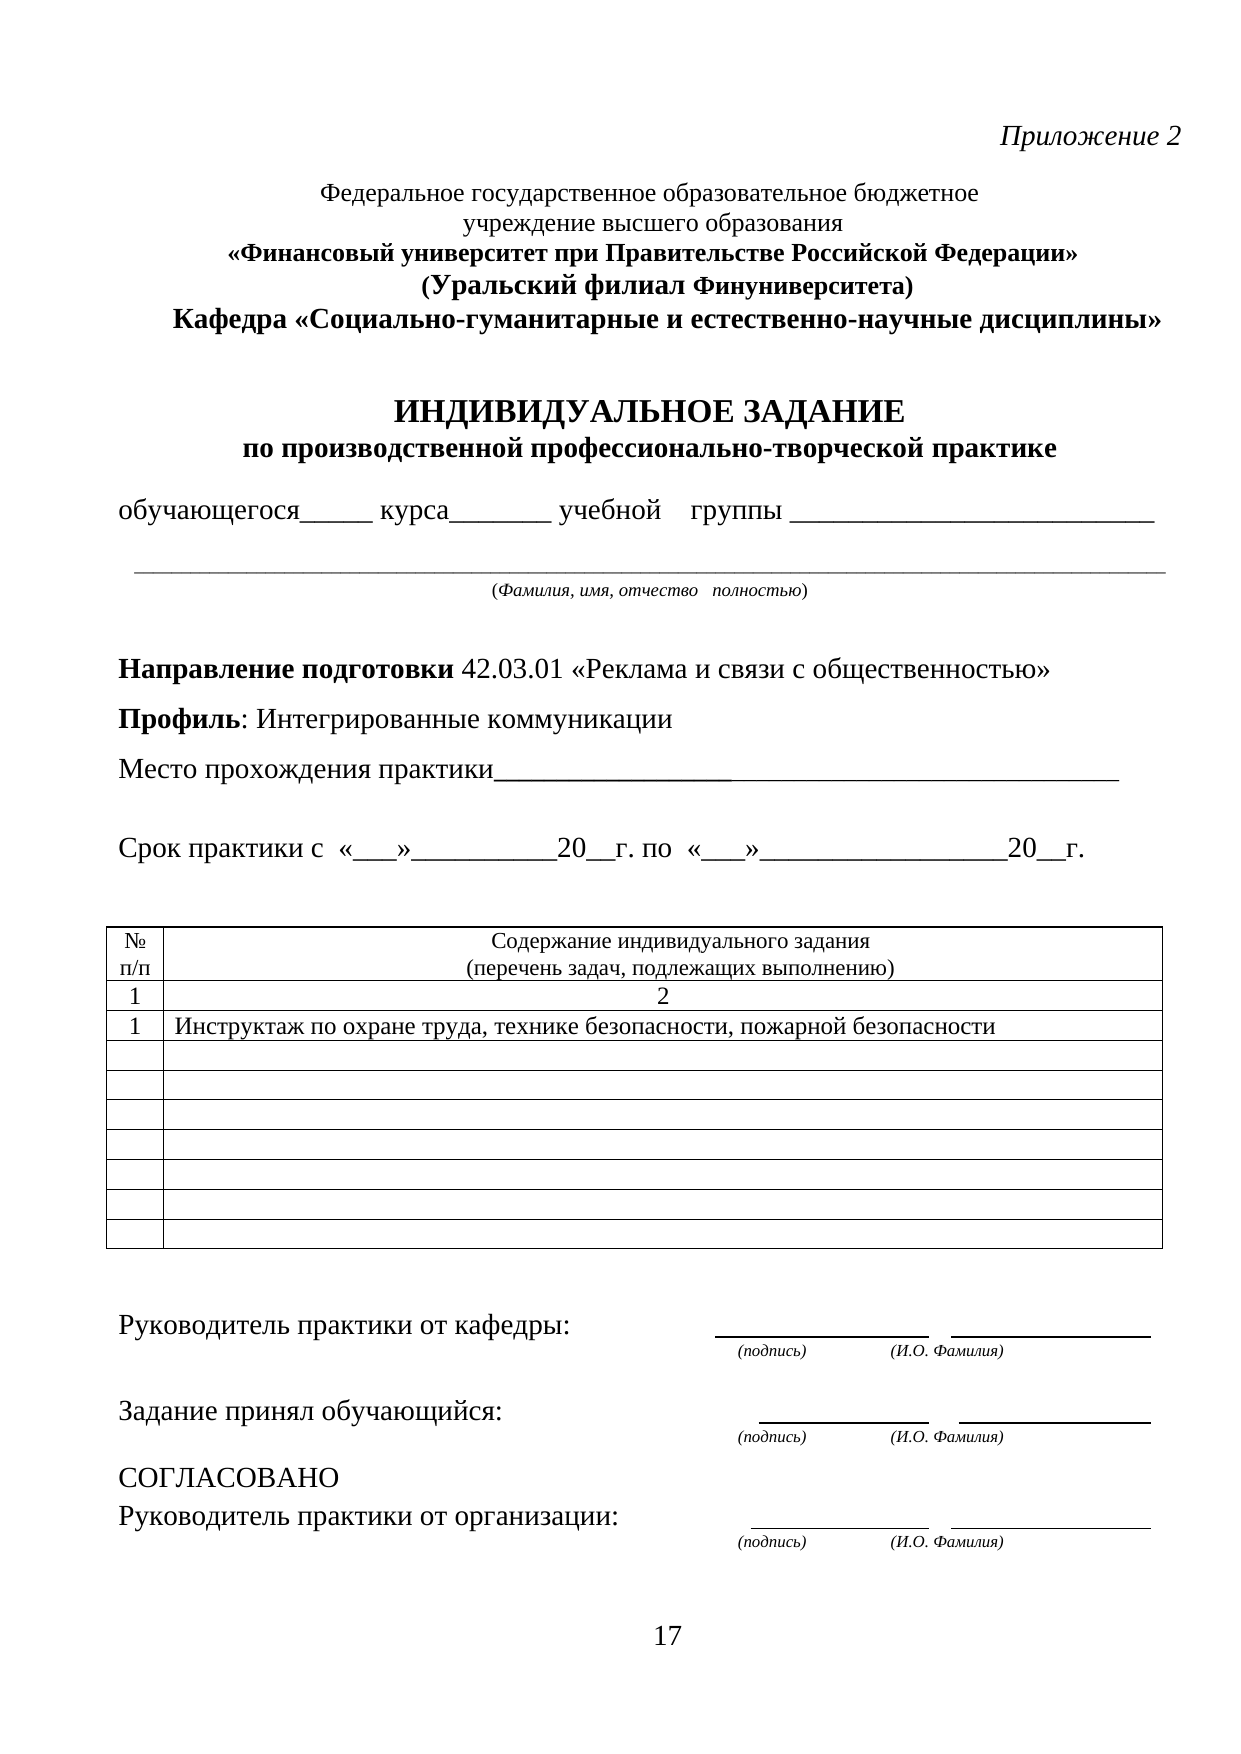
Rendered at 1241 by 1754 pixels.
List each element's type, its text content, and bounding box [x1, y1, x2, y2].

text по производственной профессионально-творческой практике [118, 430, 1181, 463]
text Профиль: Интегрированные коммуникации [118, 701, 1181, 735]
table_cell [164, 1220, 1162, 1248]
text Направление подготовки 42.03.01 «Реклама и связи с общественностью» [118, 651, 1181, 684]
table_cell [107, 1100, 163, 1129]
text ИНДИВИДУАЛЬНОЕ ЗАДАНИЕ [118, 391, 1181, 430]
table_cell 2 [164, 981, 1162, 1010]
text Руководитель практики от кафедры: [118, 1307, 1181, 1340]
table_cell [164, 1160, 1162, 1189]
text Приложение 2 [118, 118, 1181, 152]
text Кафедра «Социально-гуманитарные и естественно-научные дисциплины» [118, 301, 1181, 334]
table_header Содержание индивидуального задания (перечень задач, подлежащих выполнению) [164, 928, 1162, 980]
text Место прохождения практики__________________________________________________ [118, 751, 1181, 785]
table_cell [107, 1071, 163, 1099]
table_cell 1 [107, 981, 163, 1010]
table_cell [164, 1041, 1162, 1069]
text (подпись) (И.О. Фамилия) [118, 1532, 1181, 1566]
table_cell [164, 1130, 1162, 1159]
text Задание принял обучающийся: [118, 1393, 1181, 1427]
text Руководитель практики от организации: [118, 1498, 1181, 1532]
table_cell [164, 1100, 1162, 1129]
text учреждение высшего образования [118, 207, 1181, 237]
table_header № п/п [107, 928, 163, 980]
text «Финансовый университет при Правительстве Российской Федерации» [118, 237, 1181, 267]
text обучающегося_____ курса_______ учебной группы _________________________ [118, 492, 1181, 526]
text (подпись) (И.О. Фамилия) [118, 1427, 1181, 1460]
table_cell [164, 1190, 1162, 1218]
table_cell [107, 1130, 163, 1159]
table_cell [107, 1220, 163, 1248]
table_cell [107, 1041, 163, 1069]
table_cell [164, 1071, 1162, 1099]
text Федеральное государственное образовательное бюджетное [118, 177, 1181, 207]
text ______________________________________________________________________________________________________________ [118, 551, 1181, 576]
table_cell [107, 1160, 163, 1189]
table_cell Инструктаж по охране труда, технике безопасности, пожарной безопасности [164, 1011, 1162, 1040]
table_cell [107, 1190, 163, 1218]
table_cell 1 [107, 1011, 163, 1040]
text СОГЛАСОВАНО [118, 1460, 1181, 1494]
text Срок практики с «___»__________20__г. по «___»_________________20__г. [118, 831, 1181, 864]
text (подпись) (И.О. Фамилия) [118, 1340, 1181, 1374]
text (Фамилия, имя, отчество полностью) [118, 576, 1181, 601]
text (Уральский филиал Финуниверситета) [118, 267, 1181, 301]
